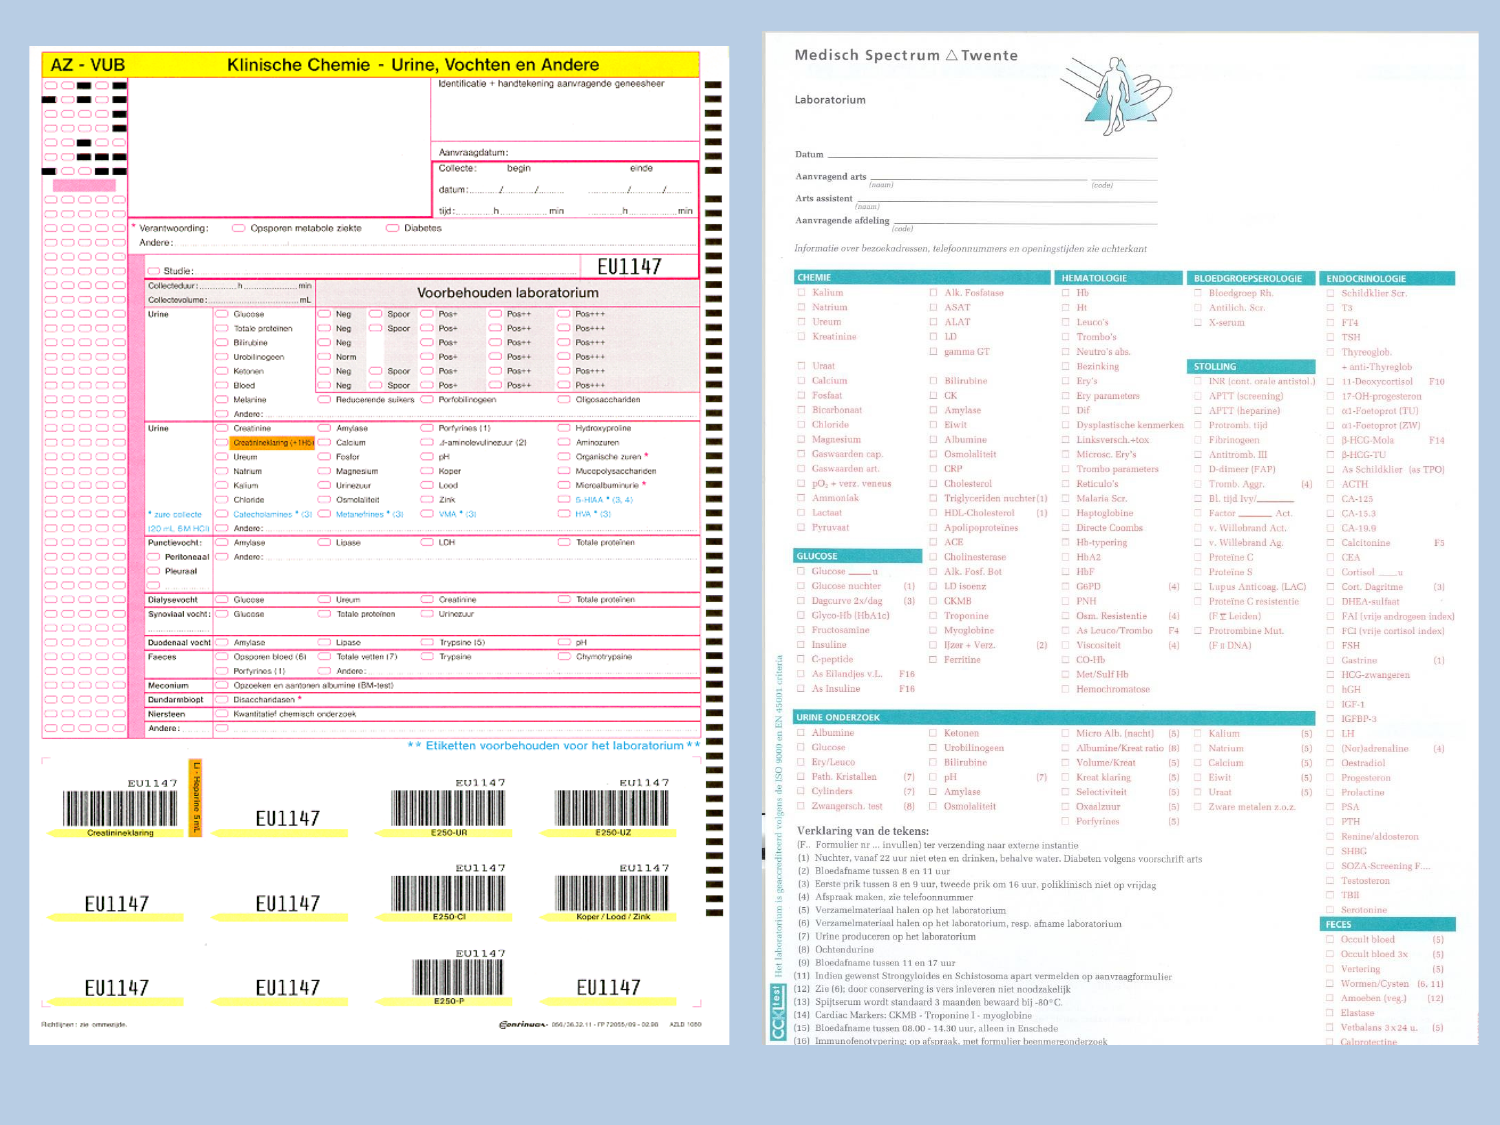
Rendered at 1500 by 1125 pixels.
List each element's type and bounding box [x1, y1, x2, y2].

picture [29, 46, 730, 1045]
picture [761, 31, 1479, 1045]
